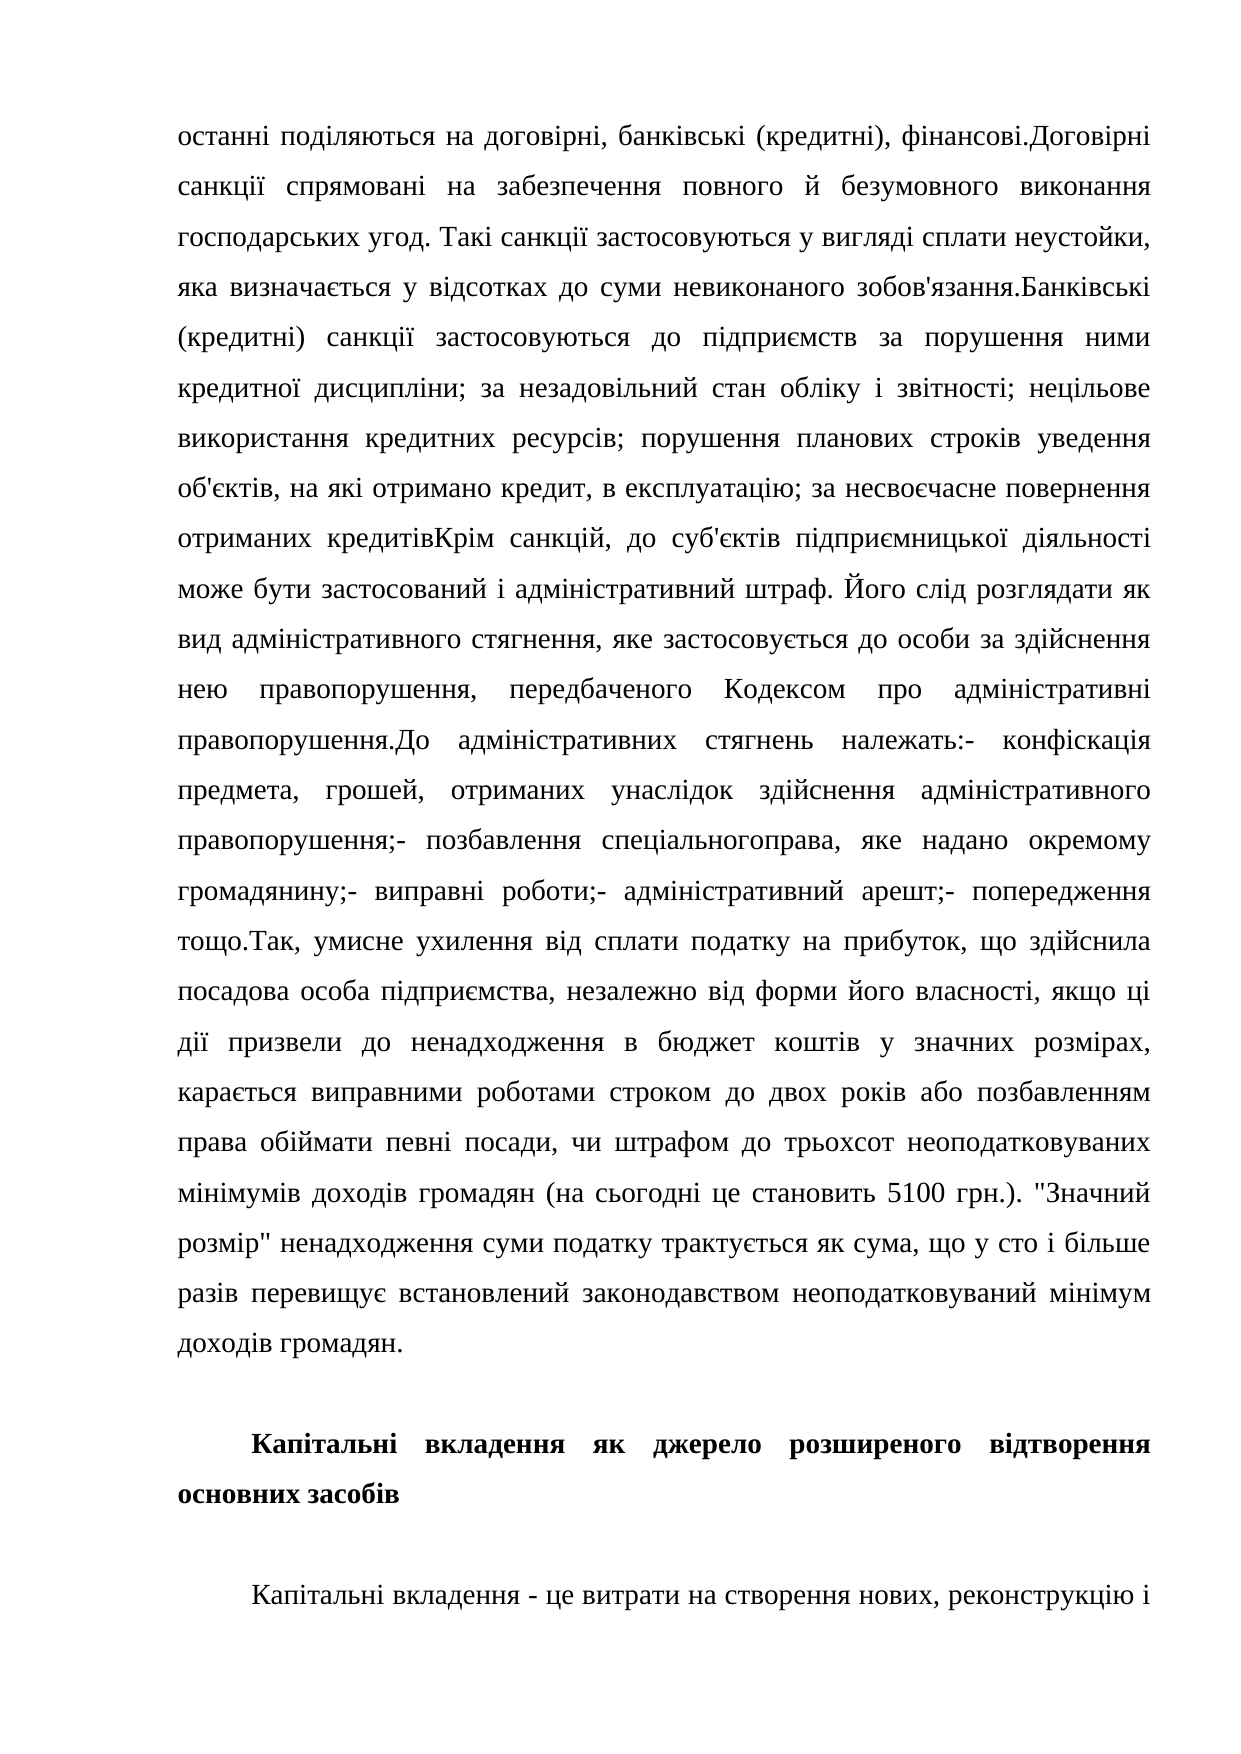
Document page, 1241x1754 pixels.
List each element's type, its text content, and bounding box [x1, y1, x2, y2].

text Капітальні вкладення як джерело розширеного відтворення основних засобів [177, 1426, 1152, 1510]
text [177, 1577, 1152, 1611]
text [177, 118, 1152, 1359]
